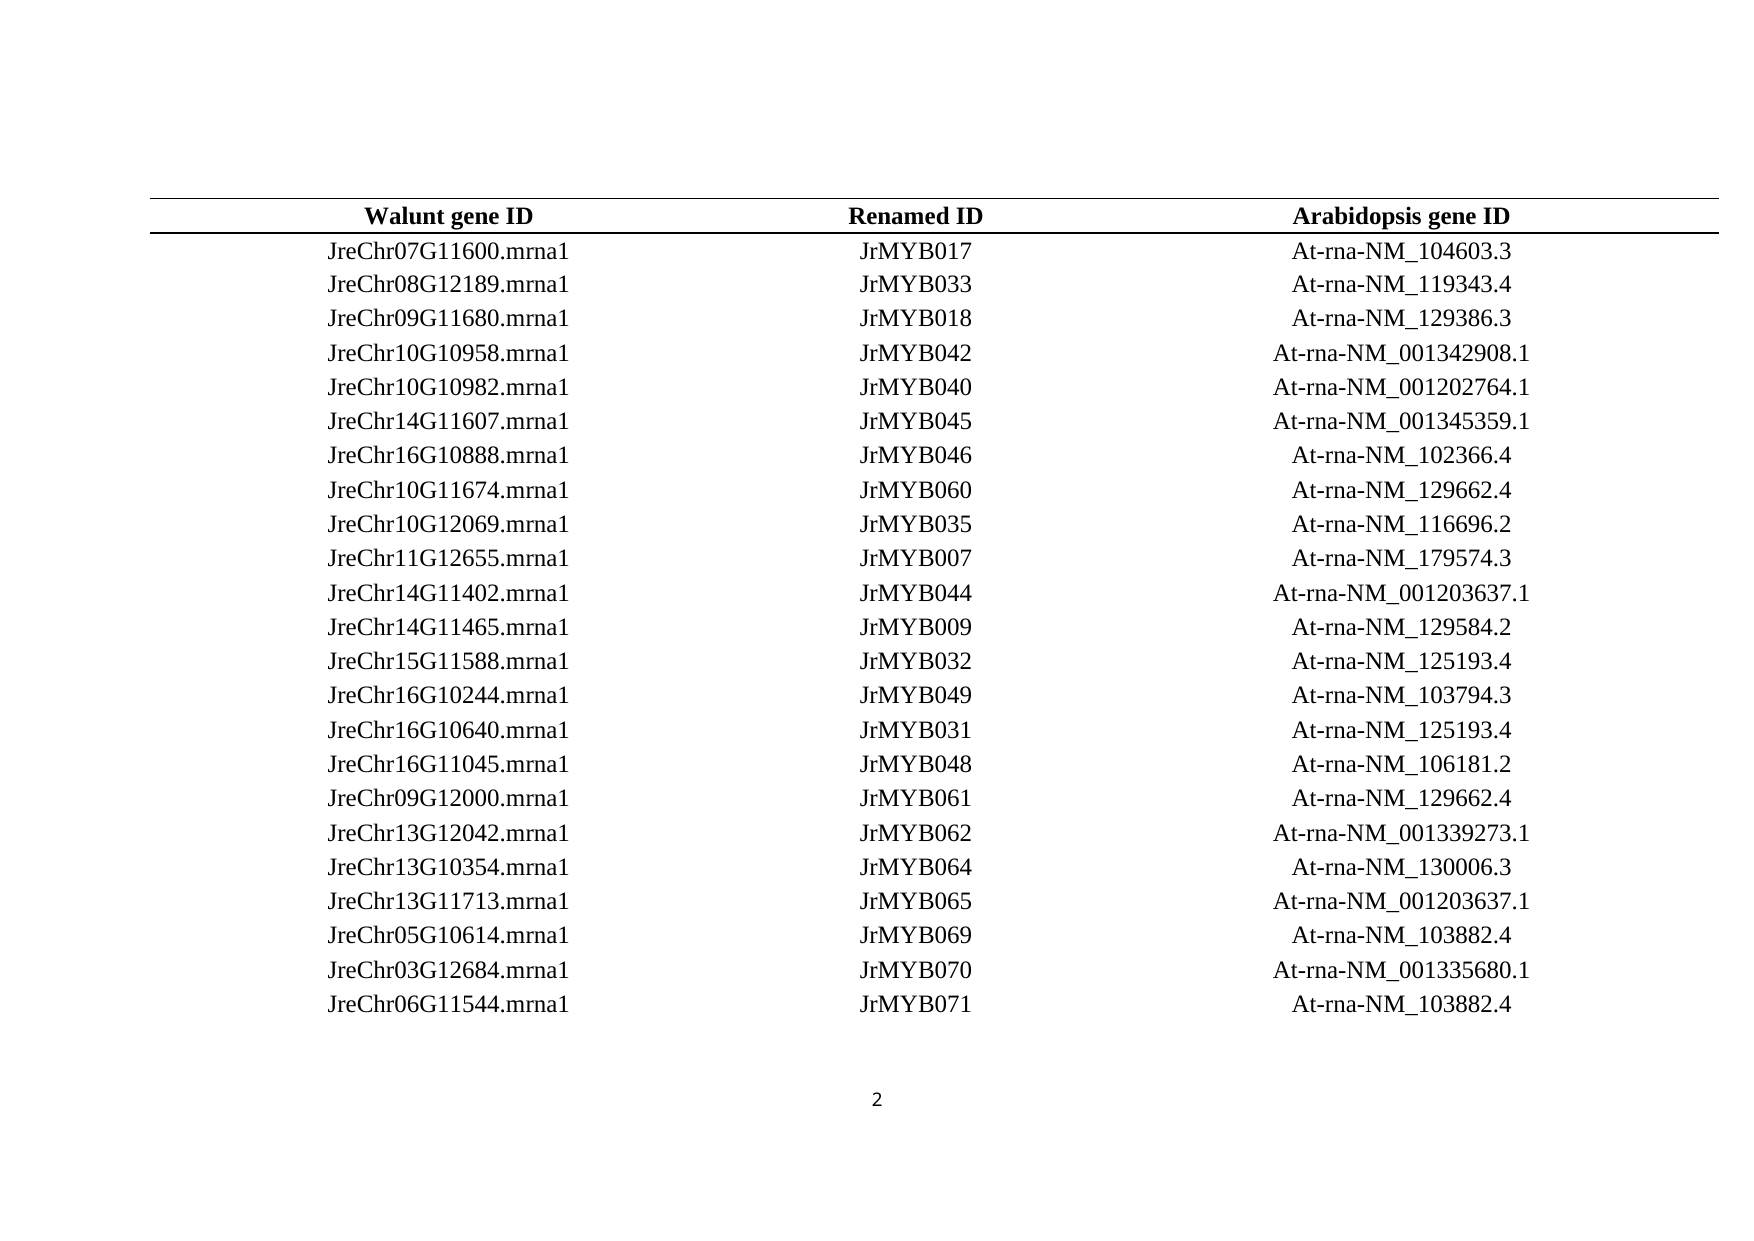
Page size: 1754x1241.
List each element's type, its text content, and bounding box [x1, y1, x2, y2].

table_cell At-rna-NM_102366.4 [1084, 438, 1719, 472]
table_cell At-rna-NM_001335680.1 [1084, 952, 1719, 986]
table_cell JreChr10G11674.mrna1 [150, 472, 747, 506]
table_cell JreChr14G11607.mrna1 [150, 404, 747, 438]
table_cell At-rna-NM_103882.4 [1084, 986, 1719, 1021]
table_cell At-rna-NM_129584.2 [1084, 609, 1719, 643]
table_cell JreChr07G11600.mrna1 [150, 234, 747, 267]
table_cell At-rna-NM_129386.3 [1084, 301, 1719, 335]
table_cell JrMYB060 [747, 472, 1084, 506]
table_cell JreChr16G11045.mrna1 [150, 746, 747, 781]
table_cell At-rna-NM_119343.4 [1084, 267, 1719, 301]
table_cell JreChr16G10244.mrna1 [150, 678, 747, 712]
table_cell JreChr10G10958.mrna1 [150, 335, 747, 369]
table_cell At-rna-NM_103882.4 [1084, 918, 1719, 952]
table_cell At-rna-NM_001345359.1 [1084, 404, 1719, 438]
table_cell JrMYB048 [747, 746, 1084, 781]
table_cell JreChr13G10354.mrna1 [150, 849, 747, 883]
table_cell At-rna-NM_116696.2 [1084, 506, 1719, 541]
table_cell JrMYB035 [747, 506, 1084, 541]
table_cell JrMYB062 [747, 815, 1084, 849]
table_cell JrMYB061 [747, 781, 1084, 815]
table_cell JreChr11G12655.mrna1 [150, 541, 747, 575]
table_cell JreChr09G12000.mrna1 [150, 781, 747, 815]
table_cell JrMYB007 [747, 541, 1084, 575]
table_cell JreChr16G10888.mrna1 [150, 438, 747, 472]
table_cell JreChr13G12042.mrna1 [150, 815, 747, 849]
table_cell At-rna-NM_129662.4 [1084, 472, 1719, 506]
table_cell JrMYB017 [747, 234, 1084, 267]
table_cell At-rna-NM_001339273.1 [1084, 815, 1719, 849]
table_cell At-rna-NM_001203637.1 [1084, 884, 1719, 918]
table_cell JreChr03G12684.mrna1 [150, 952, 747, 986]
table_cell At-rna-NM_104603.3 [1084, 234, 1719, 267]
table_cell JreChr06G11544.mrna1 [150, 986, 747, 1021]
table_cell JrMYB032 [747, 644, 1084, 678]
table_cell JrMYB044 [747, 575, 1084, 609]
table_cell JrMYB069 [747, 918, 1084, 952]
table_cell JreChr10G12069.mrna1 [150, 506, 747, 541]
table_cell JreChr05G10614.mrna1 [150, 918, 747, 952]
table_cell JrMYB065 [747, 884, 1084, 918]
table_cell JreChr16G10640.mrna1 [150, 712, 747, 746]
table_cell At-rna-NM_125193.4 [1084, 644, 1719, 678]
table_cell At-rna-NM_125193.4 [1084, 712, 1719, 746]
table_cell JreChr08G12189.mrna1 [150, 267, 747, 301]
table_cell JreChr09G11680.mrna1 [150, 301, 747, 335]
table_cell JreChr15G11588.mrna1 [150, 644, 747, 678]
table_cell At-rna-NM_129662.4 [1084, 781, 1719, 815]
table_cell JreChr13G11713.mrna1 [150, 884, 747, 918]
table_cell Arabidopsis gene ID [1084, 199, 1719, 232]
table_cell At-rna-NM_179574.3 [1084, 541, 1719, 575]
table_cell JreChr14G11402.mrna1 [150, 575, 747, 609]
table_cell JrMYB064 [747, 849, 1084, 883]
table_cell JrMYB031 [747, 712, 1084, 746]
table_cell JrMYB009 [747, 609, 1084, 643]
table_cell At-rna-NM_001202764.1 [1084, 369, 1719, 404]
table_cell At-rna-NM_130006.3 [1084, 849, 1719, 883]
table_cell At-rna-NM_001342908.1 [1084, 335, 1719, 369]
table_cell Renamed ID [747, 199, 1084, 232]
table_cell At-rna-NM_103794.3 [1084, 678, 1719, 712]
table_cell JrMYB033 [747, 267, 1084, 301]
table_cell JrMYB049 [747, 678, 1084, 712]
table_cell JreChr10G10982.mrna1 [150, 369, 747, 404]
table_cell JrMYB042 [747, 335, 1084, 369]
table_cell Walunt gene ID [150, 199, 747, 232]
table_cell JreChr14G11465.mrna1 [150, 609, 747, 643]
table_cell JrMYB071 [747, 986, 1084, 1021]
table_cell JrMYB046 [747, 438, 1084, 472]
table_cell JrMYB040 [747, 369, 1084, 404]
table_cell At-rna-NM_106181.2 [1084, 746, 1719, 781]
table_cell At-rna-NM_001203637.1 [1084, 575, 1719, 609]
table_cell JrMYB018 [747, 301, 1084, 335]
table_cell JrMYB045 [747, 404, 1084, 438]
table_cell JrMYB070 [747, 952, 1084, 986]
